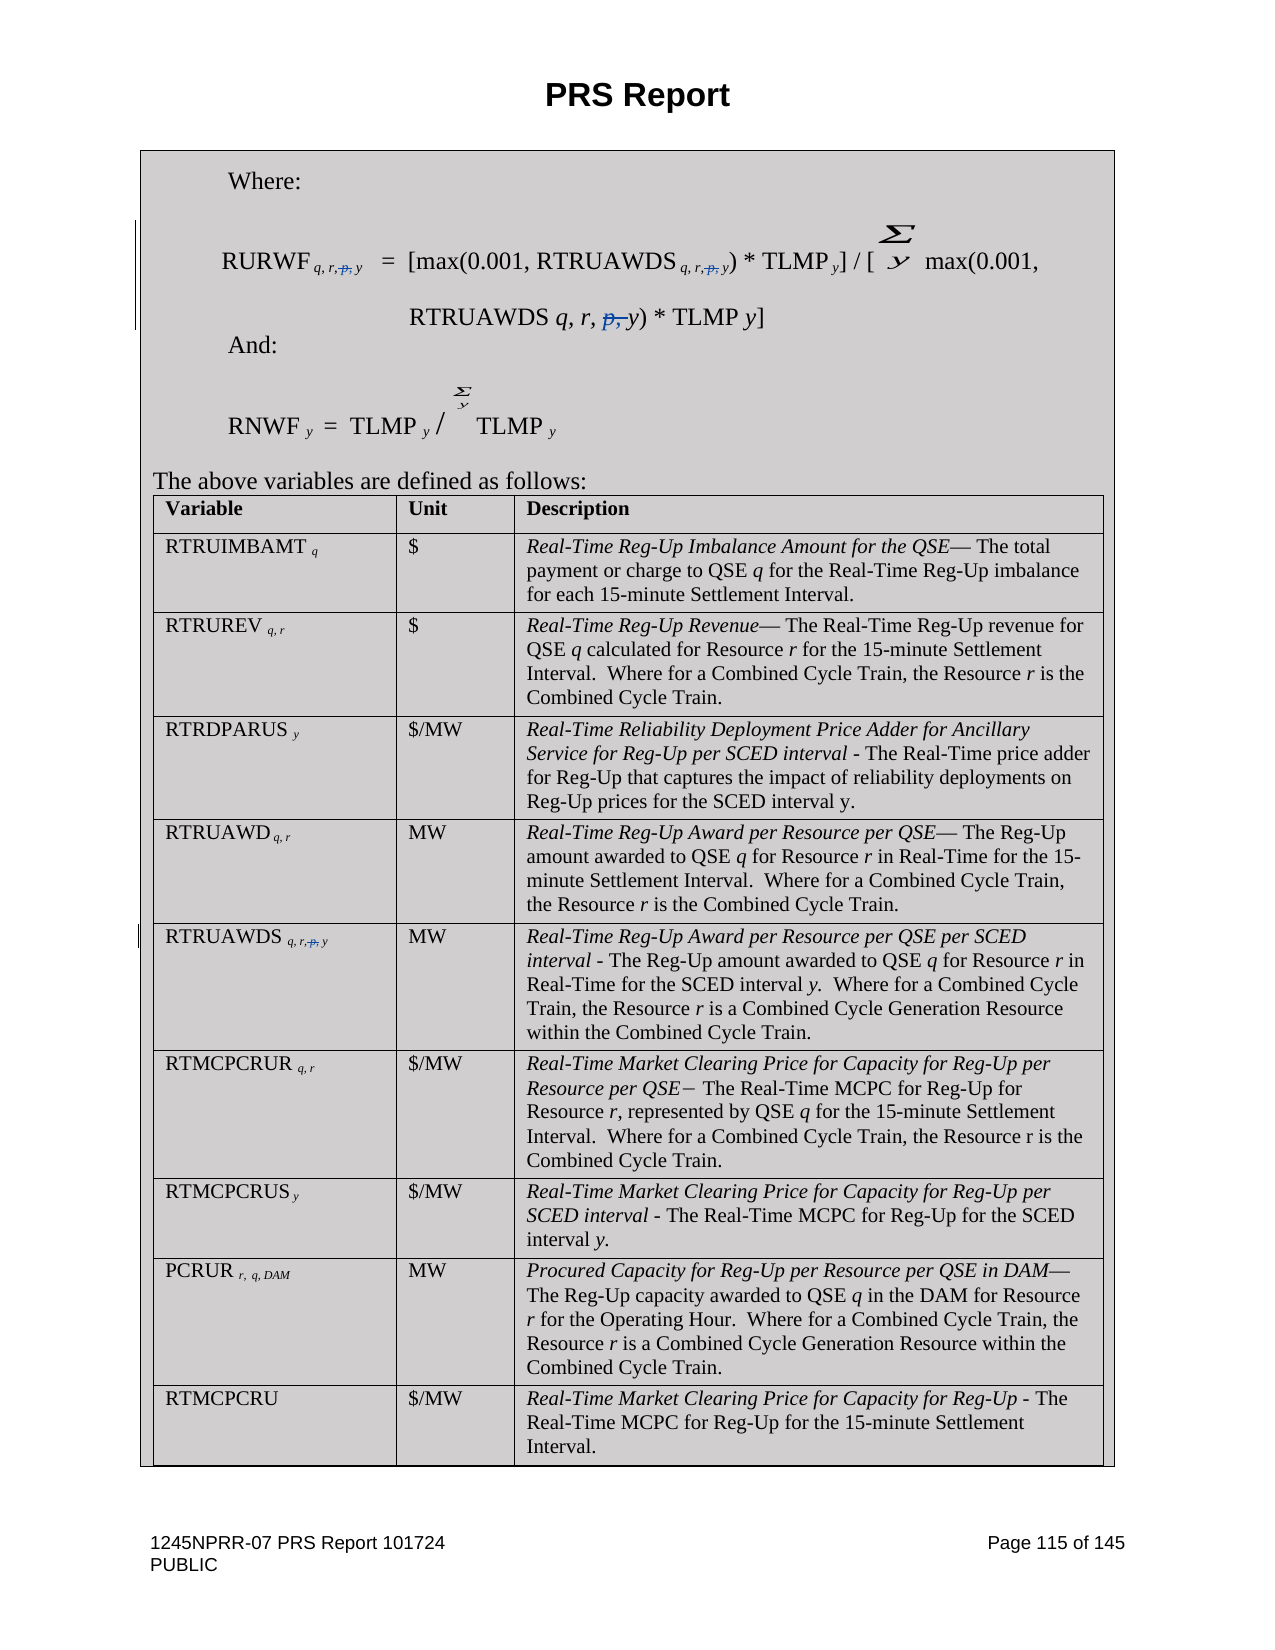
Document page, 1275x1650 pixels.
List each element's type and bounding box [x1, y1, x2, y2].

table_header [141, 151, 1114, 1466]
